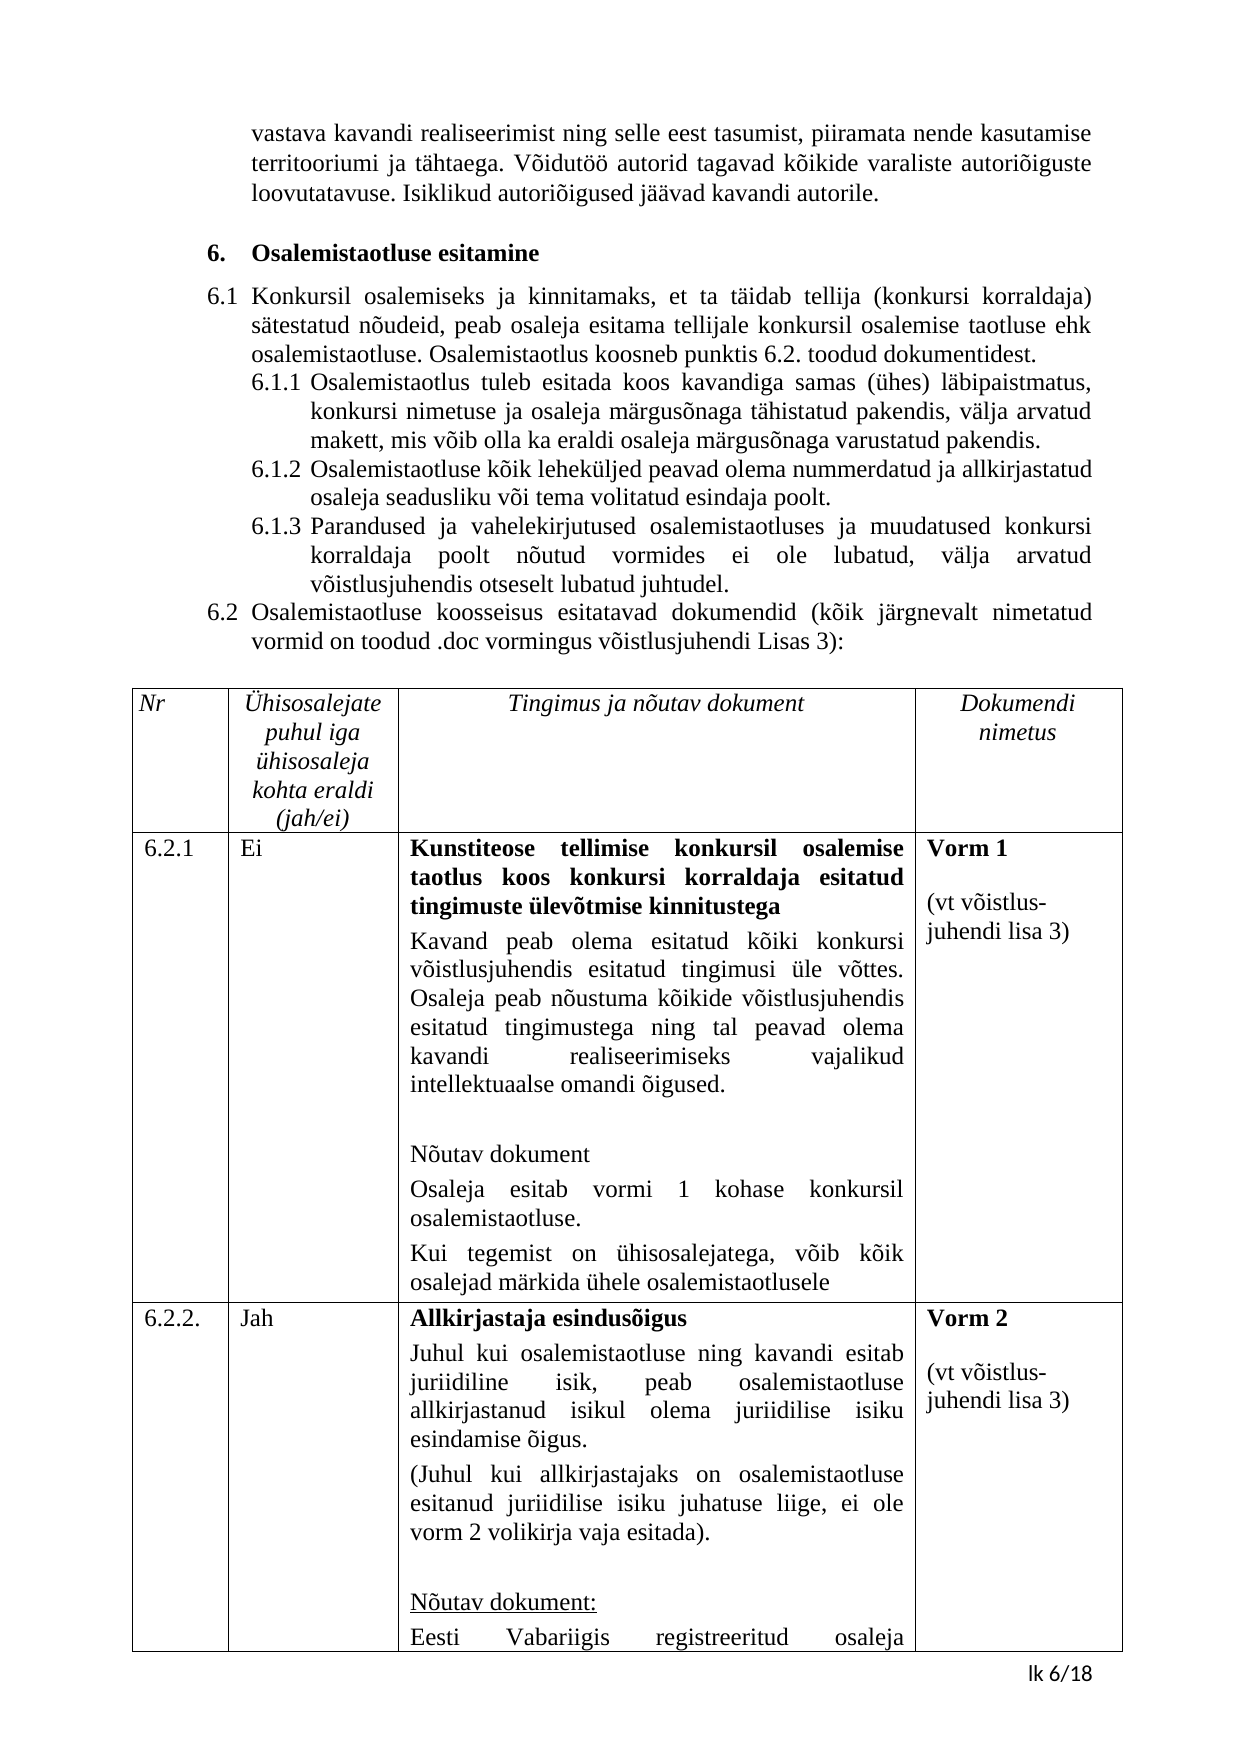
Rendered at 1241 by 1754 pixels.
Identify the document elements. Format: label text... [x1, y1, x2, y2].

table_cell Kunstiteose tellimise konkursil osalemise taotlus koos konkursi korraldaja esitatud tingimuste ülevõtmise kinnitustega Kavand peab olema esitatud kõiki konkursi võistlusjuhendis esitatud tingimusi üle võttes. Osaleja peab nõustuma kõikide võistlusjuhendis esitatud tingimustega ning tal peavad olema kavandi realiseerimiseks vajalikud intellektuaalse omandi õigused. Nõutav dokument Osaleja esitab vormi 1 kohase konkursil osalemistaotluse. Kui tegemist on ühisosalejatega, võib kõik osalejad märkida ühele osalemistaotlusele [399, 833, 915, 1302]
list Osalemistaotlus tuleb esitada koos kavandiga samas (ühes) läbipaistmatus, konkursi nimetuse ja osaleja märgusõnaga tähistatud pakendis, välja arvatud makett, mis võib olla ka eraldi osaleja märgusõnaga varustatud pakendis. [251, 367, 1093, 454]
table_cell Vorm 1 (vt võistlus-juhendi lisa 3) [916, 833, 1122, 1302]
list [207, 118, 1093, 207]
list Osalemistaotluse kõik leheküljed peavad olema nummerdatud ja allkirjastatud osaleja seadusliku või tema volitatud esindaja poolt. [251, 454, 1093, 511]
list Konkursil osalemiseks ja kinnitamaks, et ta täidab tellija (konkursi korraldaja) sätestatud nõudeid, peab osaleja esitama tellijale konkursil osalemise taotluse ehk osalemistaotluse. Osalemistaotlus koosneb punktis 6.2. toodud dokumentidest. [207, 281, 1093, 367]
table_header Ühisosalejate puhul iga ühisosaleja kohta eraldi (jah/ei) [229, 689, 398, 832]
table_cell Jah [229, 1303, 398, 1651]
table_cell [399, 1303, 915, 1651]
table_cell 6.2.2. [133, 1303, 228, 1651]
table_header Nr [133, 689, 228, 832]
list Osalemistaotluse koosseisus esitatavad dokumendid (kõik järgnevalt nimetatud vormid on toodud .doc vormingus võistlusjuhendi Lisas 3): [207, 597, 1093, 655]
table_cell 6.2.1 [133, 833, 228, 1302]
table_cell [916, 1303, 1122, 1651]
list Osalemistaotluse esitamine [207, 238, 1093, 267]
table_cell Ei [229, 833, 398, 1302]
table_header Tingimus ja nõutav dokument [399, 689, 915, 832]
table_header Dokumendi nimetus [916, 689, 1122, 832]
list Parandused ja vahelekirjutused osalemistaotluses ja muudatused konkursi korraldaja poolt nõutud vormides ei ole lubatud, välja arvatud võistlusjuhendis otseselt lubatud juhtudel. [251, 511, 1093, 597]
